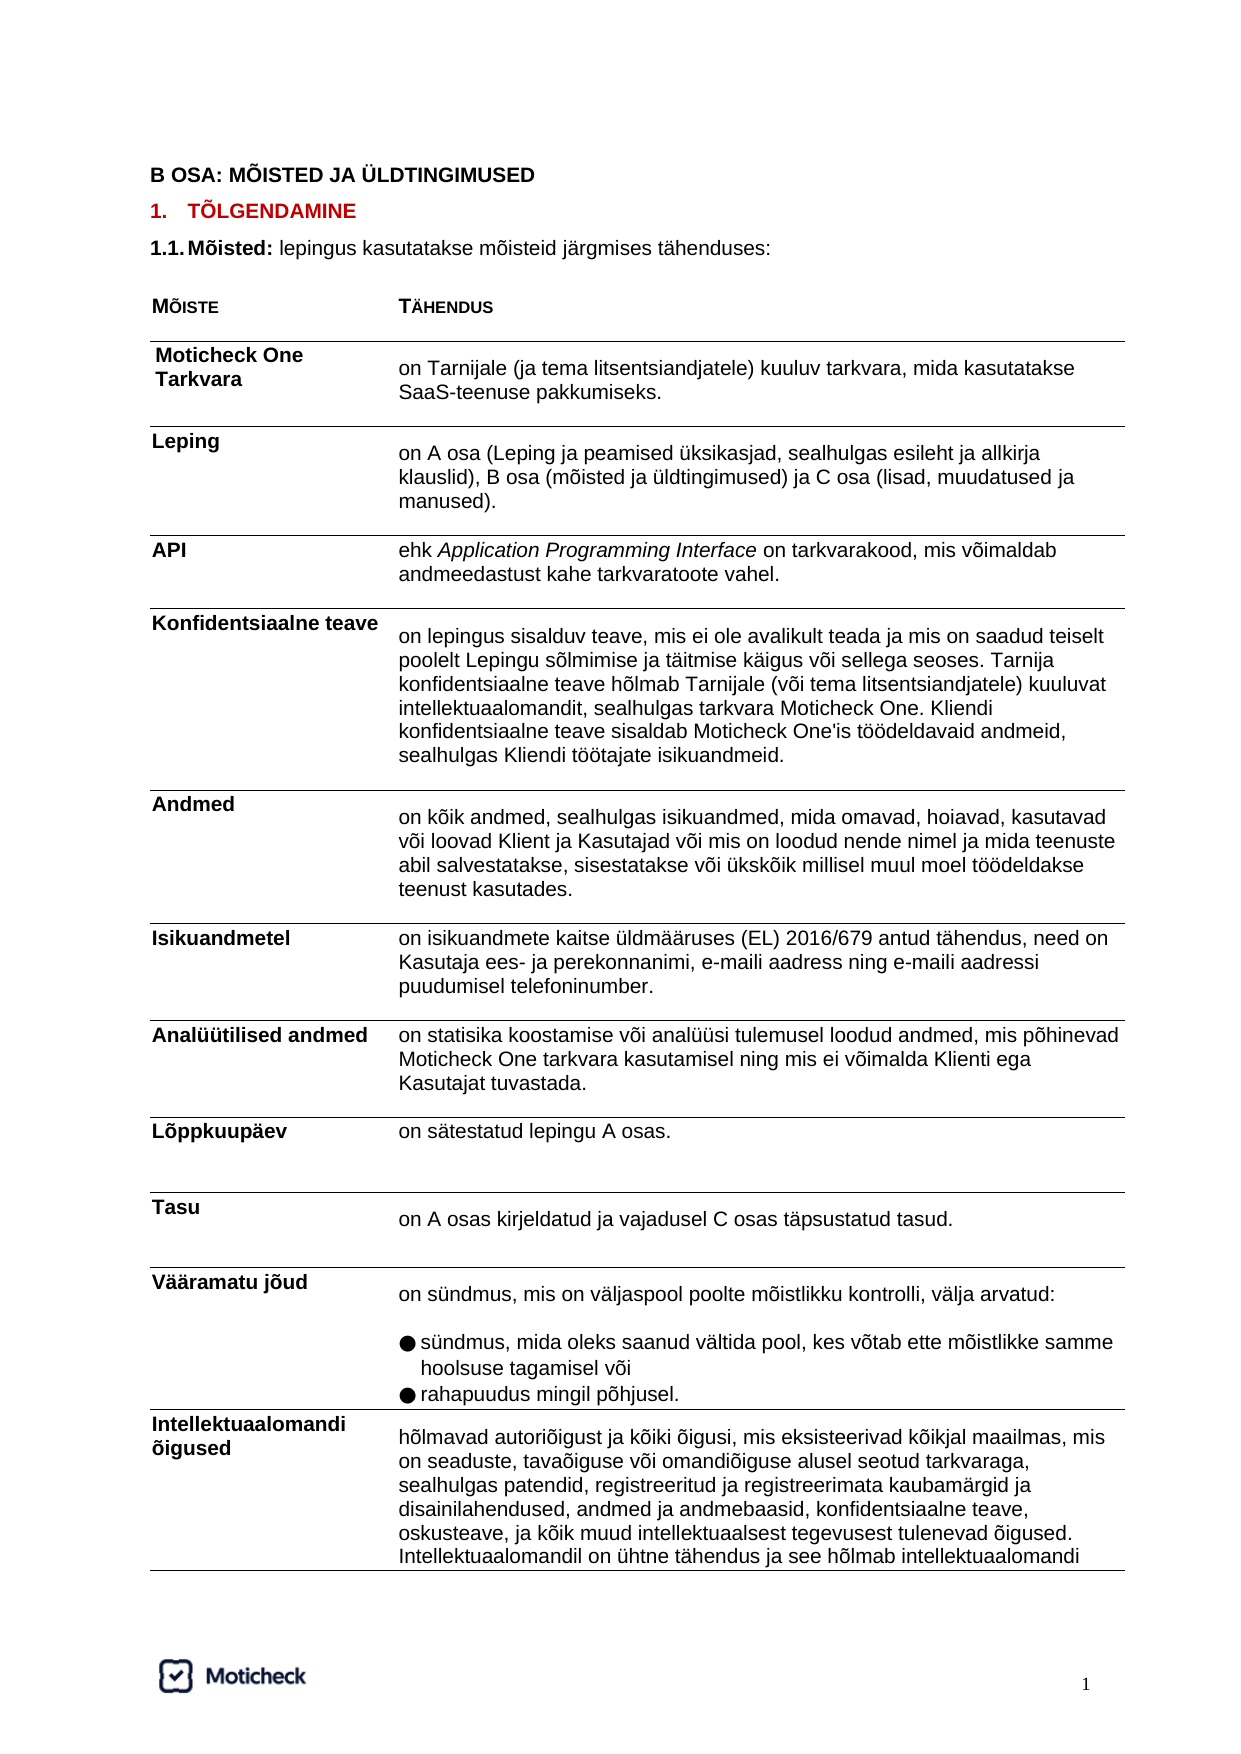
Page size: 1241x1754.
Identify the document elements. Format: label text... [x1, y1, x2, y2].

text B OSA: MÕISTED JA ÜLDTINGIMUSED [150, 162, 1090, 186]
table_cell Moticheck One Tarkvara [150, 342, 397, 426]
table_cell on isikuandmete kaitse üldmääruses (EL) 2016/679 antud tähendus, need on Kasutaja ees- ja perekonnanimi, e-maili aadress ning e-maili aadressi puudumisel telefoninumber. [397, 924, 1124, 1020]
table_cell on sätestatud lepingu A osas. [397, 1118, 1124, 1192]
table_cell Isikuandmetel [150, 924, 397, 1020]
table_cell on Tarnijale (ja tema litsentsiandjatele) kuuluv tarkvara, mida kasutatakse SaaS-teenuse pakkumiseks. [397, 342, 1124, 426]
table_cell Vääramatu jõud [150, 1268, 397, 1409]
list TÕLGENDAMINE [150, 199, 1090, 223]
table_header Mõiste [150, 280, 397, 341]
table_cell Analüütilised andmed [150, 1021, 397, 1117]
table_cell on sündmus, mis on väljaspool poolte mõistlikku kontrolli, välja arvatud: sündmus, mida oleks saanud vältida pool, kes võtab ette mõistlikke samme hoolsuse tagamisel või rahapuudus mingil põhjusel. [397, 1268, 1124, 1409]
table_cell Konfidentsiaalne teave [150, 609, 397, 789]
picture [150, 1655, 317, 1696]
list Mõisted: lepingus kasutatakse mõisteid järgmises tähenduses: [150, 235, 1090, 259]
table_cell on statisika koostamise või analüüsi tulemusel loodud andmed, mis põhinevad Moticheck One tarkvara kasutamisel ning mis ei võimalda Klienti ega Kasutajat tuvastada. [397, 1021, 1124, 1117]
table_cell on lepingus sisalduv teave, mis ei ole avalikult teada ja mis on saadud teiselt poolelt Lepingu sõlmimise ja täitmise käigus või sellega seoses. Tarnija konfidentsiaalne teave hõlmab Tarnijale (või tema litsentsiandjatele) kuuluvat intellektuaalomandit, sealhulgas tarkvara Moticheck One. Kliendi konfidentsiaalne teave sisaldab Moticheck One'is töödeldavaid andmeid, sealhulgas Kliendi töötajate isikuandmeid. [397, 609, 1124, 789]
table_cell API [150, 536, 397, 608]
table_cell on A osa (Leping ja peamised üksikasjad, sealhulgas esileht ja allkirja klauslid), B osa (mõisted ja üldtingimused) ja C osa (lisad, muudatused ja manused). [397, 427, 1124, 535]
table_cell Tasu [150, 1193, 397, 1267]
table_cell Leping [150, 427, 397, 535]
table_cell on A osas kirjeldatud ja vajadusel C osas täpsustatud tasud. [397, 1193, 1124, 1267]
table_header Tähendus [397, 280, 1124, 341]
table_cell Andmed [150, 791, 397, 923]
table_cell on kõik andmed, sealhulgas isikuandmed, mida omavad, hoiavad, kasutavad või loovad Klient ja Kasutajad või mis on loodud nende nimel ja mida teenuste abil salvestatakse, sisestatakse või ükskõik millisel muul moel töödeldakse teenust kasutades. [397, 791, 1124, 923]
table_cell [397, 1410, 1124, 1570]
table_cell ehk Application Programming Interface on tarkvarakood, mis võimaldab andmeedastust kahe tarkvaratoote vahel. [397, 536, 1124, 608]
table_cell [150, 1410, 397, 1570]
table_cell Lõppkuupäev [150, 1118, 397, 1192]
